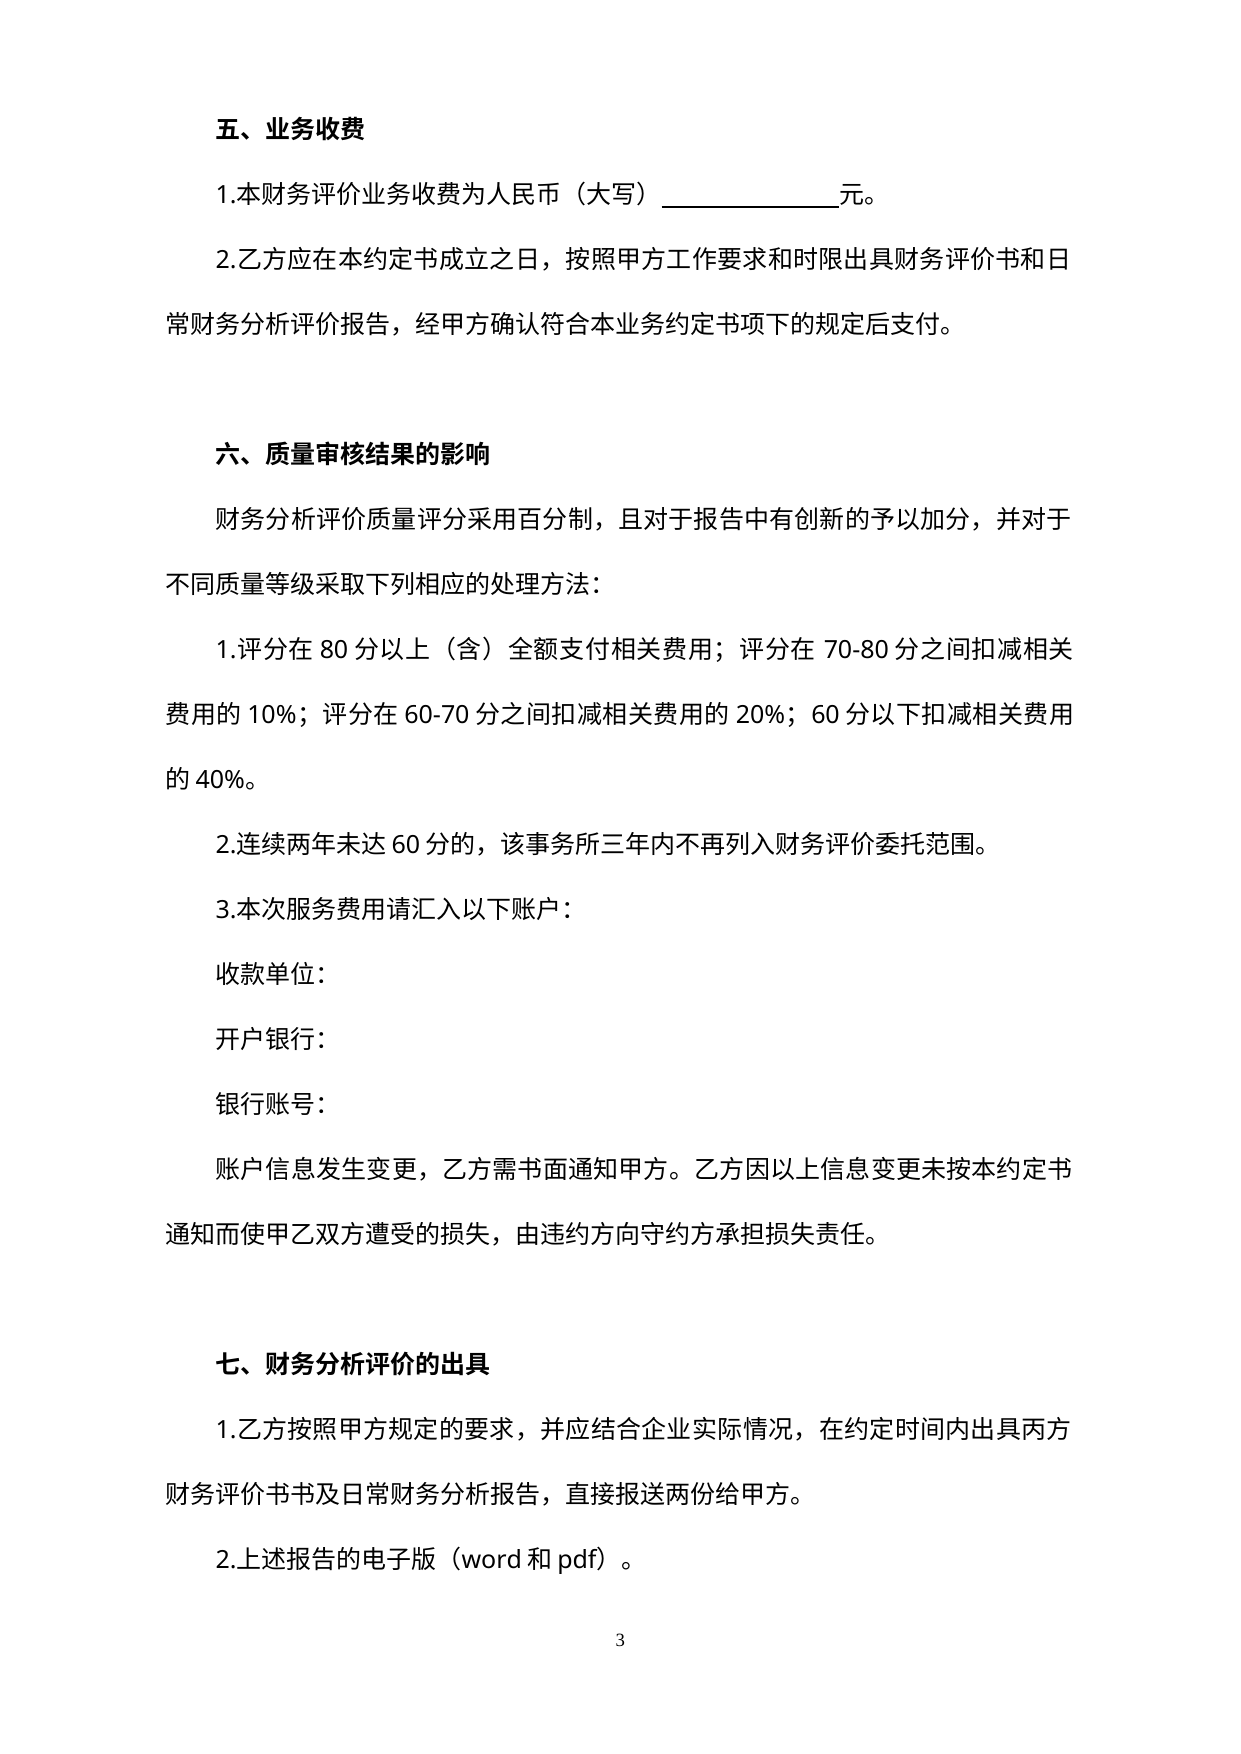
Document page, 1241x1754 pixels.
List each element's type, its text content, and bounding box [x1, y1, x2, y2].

text 开户银行： [165, 1005, 1075, 1070]
text 财务分析评价质量评分采用百分制，且对于报告中有创新的予以加分，并对于不同质量等级采取下列相应的处理方法： [165, 485, 1075, 615]
text 2.上述报告的电子版（word和pdf）。 [165, 1525, 1075, 1590]
text 五、业务收费 [165, 95, 1075, 160]
text 1.评分在80分以上（含）全额支付相关费用；评分在70-80分之间扣减相关费用的10%；评分在60-70分之间扣减相关费用的20%；60分以下扣减相关费用的40%。 [165, 615, 1075, 810]
text 2.乙方应在本约定书成立之日，按照甲方工作要求和时限出具财务评价书和日常财务分析评价报告，经甲方确认符合本业务约定书项下的规定后支付。 [165, 225, 1075, 355]
text 收款单位： [165, 940, 1075, 1005]
text 七、财务分析评价的出具 [165, 1330, 1075, 1395]
text 账户信息发生变更，乙方需书面通知甲方。乙方因以上信息变更未按本约定书通知而使甲乙双方遭受的损失，由违约方向守约方承担损失责任。 [165, 1135, 1075, 1265]
text 2.连续两年未达60分的，该事务所三年内不再列入财务评价委托范围。 [165, 810, 1075, 875]
text 银行账号： [165, 1070, 1075, 1135]
text 1.乙方按照甲方规定的要求，并应结合企业实际情况，在约定时间内出具丙方财务评价书书及日常财务分析报告，直接报送两份给甲方。 [165, 1395, 1075, 1525]
text 1.本财务评价业务收费为人民币（大写） 元。 [165, 160, 1075, 225]
text 六、质量审核结果的影响 [165, 420, 1075, 485]
text 3.本次服务费用请汇入以下账户： [165, 875, 1075, 940]
